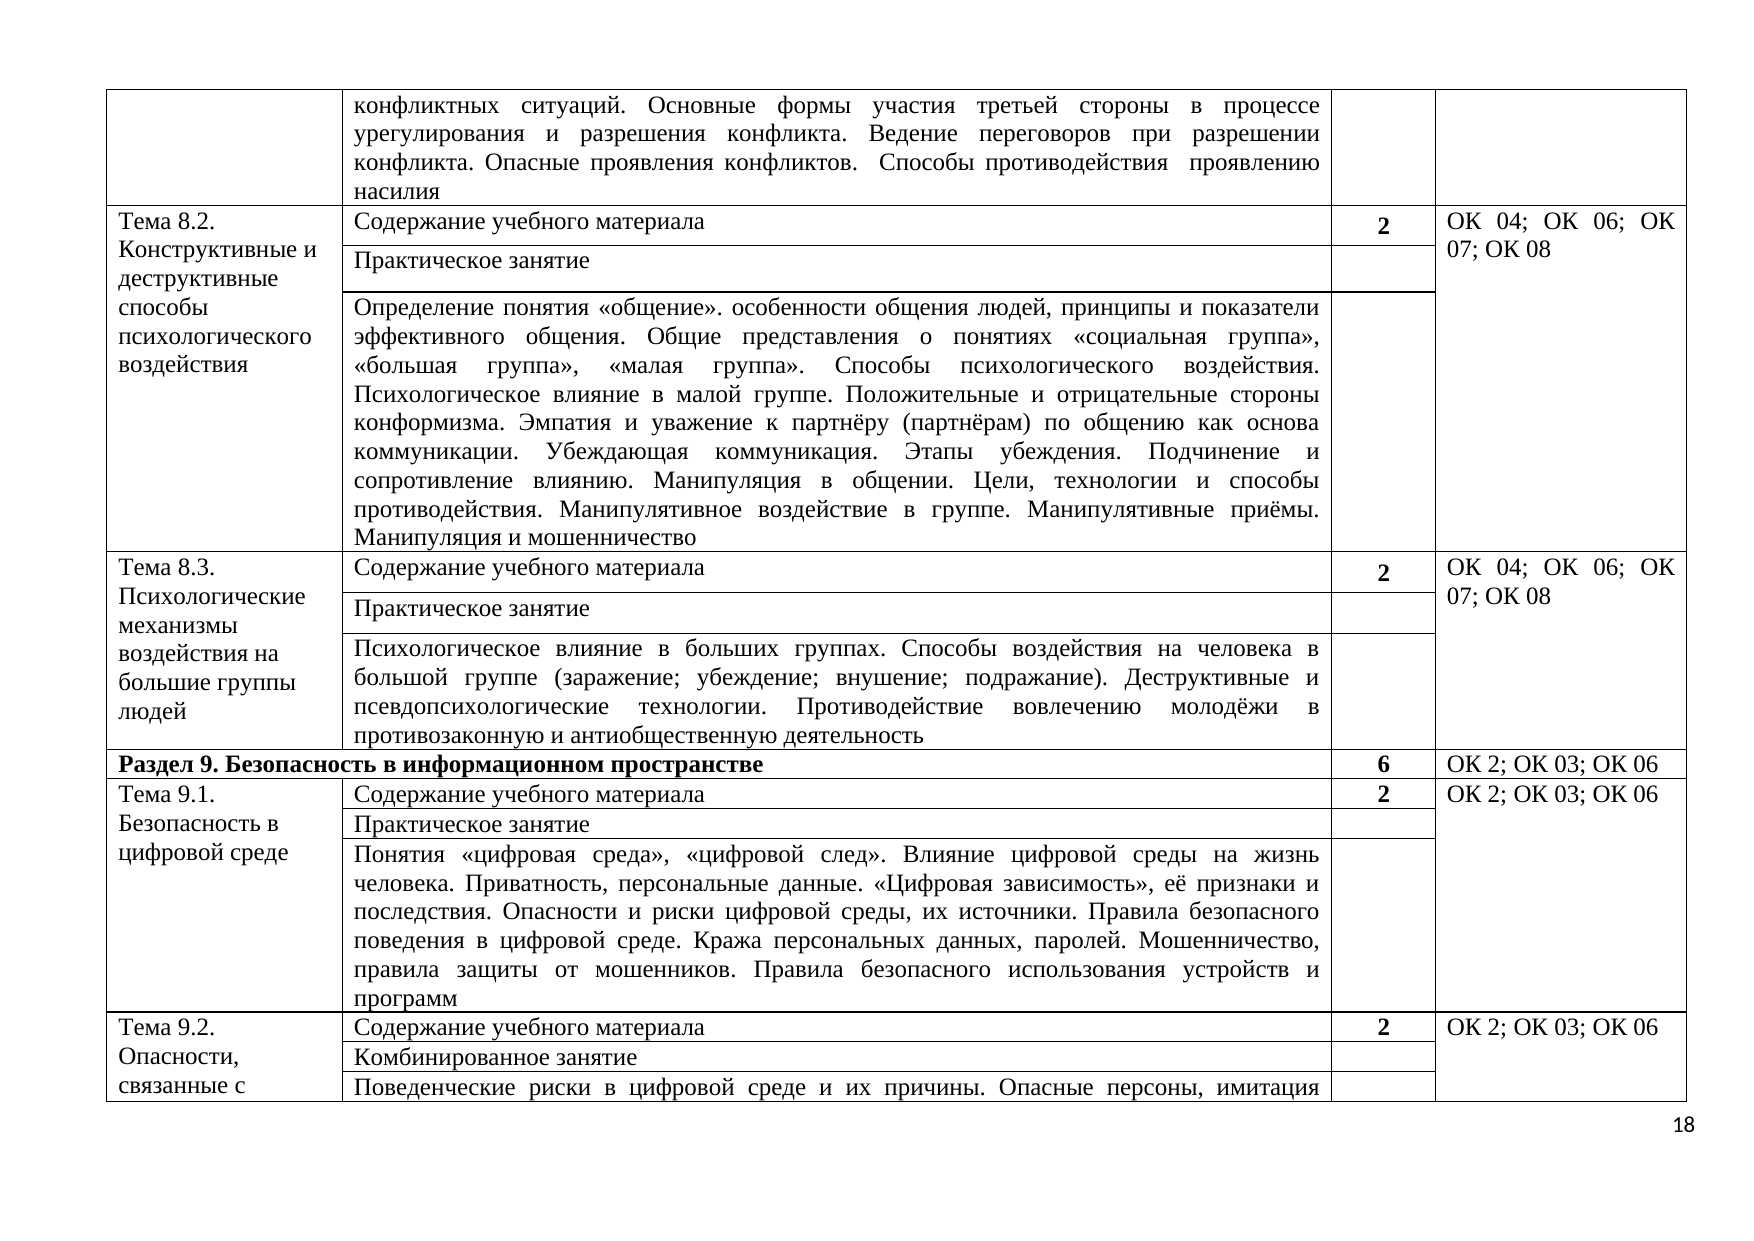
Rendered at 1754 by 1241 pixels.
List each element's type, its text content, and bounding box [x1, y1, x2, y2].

table_cell Тема 8.2. Конструктивные и деструктивные способы психологического воздействия [107, 206, 342, 551]
table_cell [1332, 809, 1435, 838]
table_cell ОК 2; ОК 03; ОК 06 [1436, 779, 1686, 1011]
table_cell [1332, 634, 1435, 748]
table_cell [1332, 1072, 1435, 1101]
table_cell 6 [1332, 750, 1435, 778]
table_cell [343, 1072, 1331, 1101]
table_cell Содержание учебного материала [343, 206, 1331, 244]
table_cell Тема 8.3. Психологические механизмы воздействия на большие группы людей [107, 552, 342, 748]
table_cell Содержание учебного материала [343, 779, 1331, 808]
table_cell ОК 2; ОК 03; ОК 06 [1436, 750, 1686, 778]
table_cell Тема 9.2. Опасности, связанные с коммуникацией в цифровой среде [107, 1013, 342, 1101]
table_cell ОК 04; ОК 06; ОК 07; ОК 08 [1436, 552, 1686, 748]
table_cell [1332, 839, 1435, 1011]
table_cell Комбинированное занятие [343, 1042, 1331, 1071]
table_cell 2 [1332, 206, 1435, 244]
table_cell [1332, 246, 1435, 291]
table_cell ОК 04; ОК 06; ОК 07; ОК 08 [1436, 206, 1686, 551]
table_cell Раздел 9. Безопасность в информационном пространстве [107, 750, 1331, 778]
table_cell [343, 90, 1331, 205]
table_cell [1332, 593, 1435, 632]
table_cell Понятия «цифровая среда», «цифровой след». Влияние цифровой среды на жизнь человека. Приватность, персональные данные. «Цифровая зависимость», её признаки и последствия. Опасности и риски цифровой среды, их источники. Правила безопасного поведения в цифровой среде. Кража персональных данных, паролей. Мошенничество, правила защиты от мошенников. Правила безопасного использования устройств и программ [343, 839, 1331, 1011]
table_cell 2 [1332, 552, 1435, 592]
table_cell ОК 2; ОК 03; ОК 06 [1436, 1013, 1686, 1101]
table_cell [1332, 90, 1435, 205]
table_cell 2 [1332, 1013, 1435, 1041]
table_cell Практическое занятие [343, 246, 1331, 291]
table_cell Практическое занятие [343, 809, 1331, 838]
table_cell Психологическое влияние в больших группах. Способы воздействия на человека в большой группе (заражение; убеждение; внушение; подражание). Деструктивные и псевдопсихологические технологии. Противодействие вовлечению молодёжи в противозаконную и антиобщественную деятельность [343, 634, 1331, 748]
table_cell [1332, 293, 1435, 551]
table_cell [1332, 1042, 1435, 1071]
table_cell Определение понятия «общение». особенности общения людей, принципы и показатели эффективного общения. Общие представления о понятиях «социальная группа», «большая группа», «малая группа». Способы психологического воздействия. Психологическое влияние в малой группе. Положительные и отрицательные стороны конформизма. Эмпатия и уважение к партнёру (партнёрам) по общению как основа коммуникации. Убеждающая коммуникация. Этапы убеждения. Подчинение и сопротивление влиянию. Манипуляция в общении. Цели, технологии и способы противодействия. Манипулятивное воздействие в группе. Манипулятивные приёмы. Манипуляция и мошенничество [343, 293, 1331, 551]
table_cell Практическое занятие [343, 593, 1331, 632]
table_cell Тема 9.1. Безопасность в цифровой среде [107, 779, 342, 1011]
table_cell Содержание учебного материала [343, 552, 1331, 592]
table_cell Содержание учебного материала [343, 1013, 1331, 1041]
table_cell 2 [1332, 779, 1435, 808]
